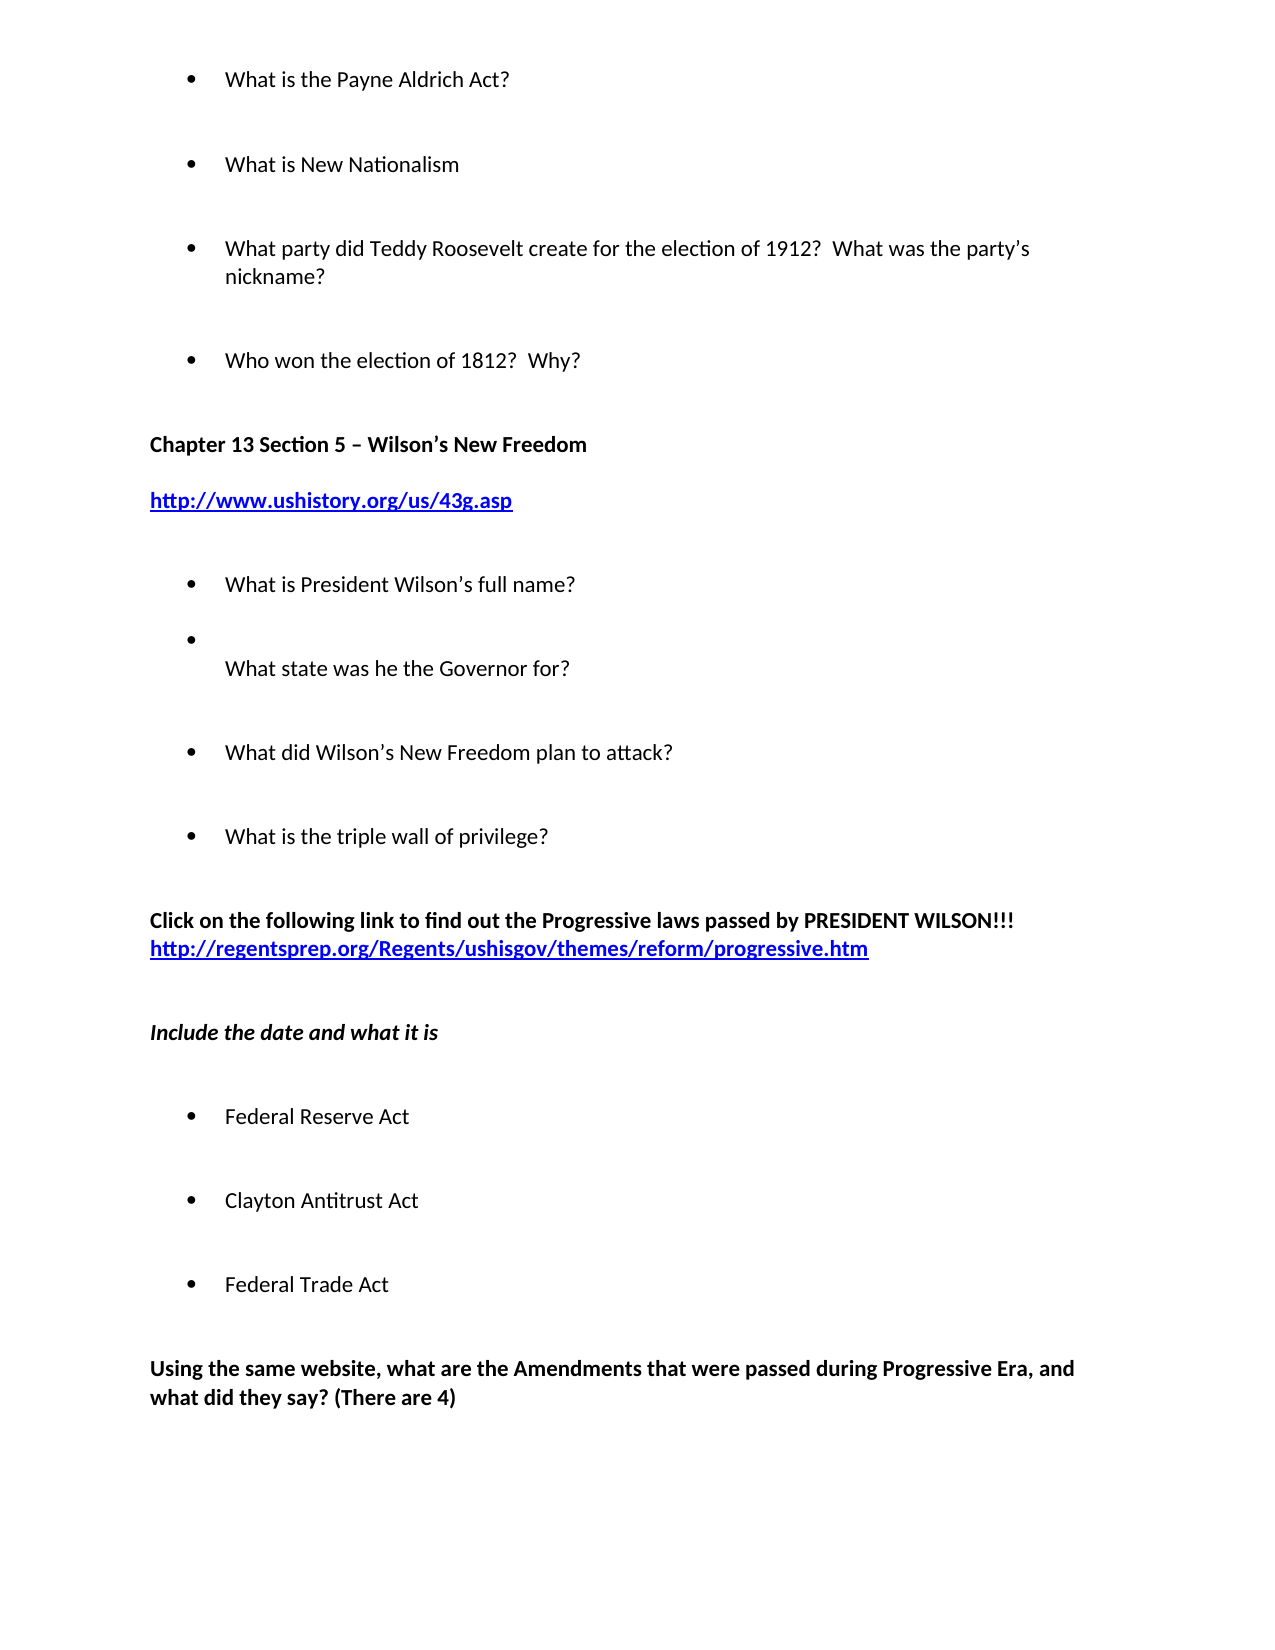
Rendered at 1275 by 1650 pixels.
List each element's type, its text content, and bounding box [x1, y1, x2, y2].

list Federal Reserve Act [187, 1102, 1125, 1130]
text Include the date and what it is [150, 1018, 1125, 1046]
text Using the same website, what are the Amendments that were passed during Progressive Era, and what did they say? (There are 4) [150, 1354, 1125, 1411]
text Chapter 13 Section 5 – Wilson’s New Freedom [150, 430, 1125, 458]
text http://regentsprep.org/Regents/ushisgov/themes/reform/progressive.htm [150, 934, 1125, 962]
text http://www.ushistory.org/us/43g.asp [150, 486, 1125, 514]
list What party did Teddy Roosevelt create for the election of 1912? What was the party’s nickname? [187, 234, 1125, 290]
list Who won the election of 1812? Why? [187, 346, 1125, 374]
list Federal Trade Act [187, 1271, 1125, 1298]
list What did Wilson’s New Freedom plan to attack? [187, 738, 1125, 766]
text Click on the following link to find out the Progressive laws passed by PRESIDENT WILSON!!! [150, 906, 1125, 934]
list What state was he the Governor for? [187, 626, 1125, 682]
list What is New Nationalism [187, 150, 1125, 178]
list What is President Wilson’s full name? [187, 570, 1125, 598]
list What is the triple wall of privilege? [187, 822, 1125, 850]
list What is the Payne Aldrich Act? [187, 66, 1125, 94]
list Clayton Antitrust Act [187, 1186, 1125, 1214]
